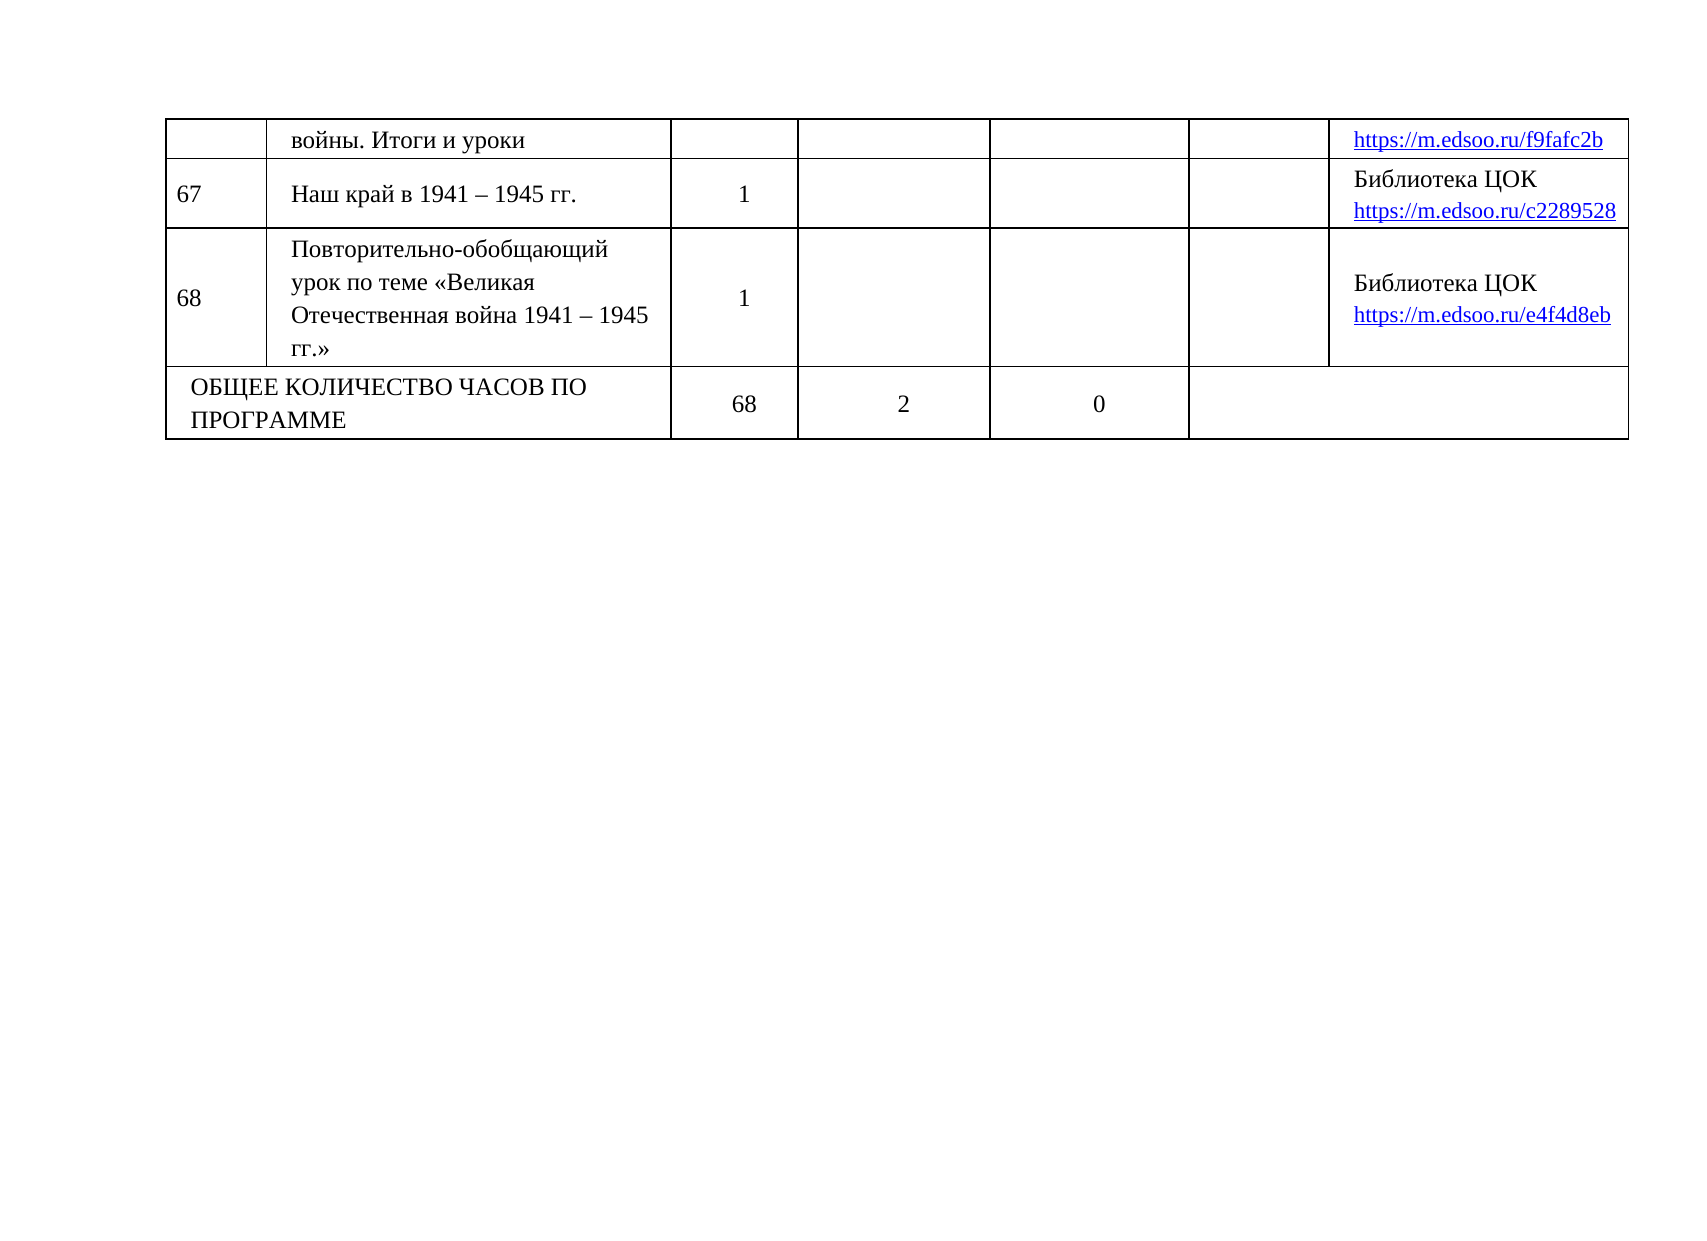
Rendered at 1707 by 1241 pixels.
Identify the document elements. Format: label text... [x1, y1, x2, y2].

table_cell 1 [672, 159, 797, 227]
table_cell [799, 159, 989, 227]
table_cell 0 [991, 367, 1188, 438]
table_cell [991, 120, 1188, 157]
table_cell [1190, 159, 1328, 227]
table_cell 66 [167, 120, 266, 157]
table_cell 67 [167, 159, 266, 227]
table_cell Библиотека ЦОК https://m.edsoo.ru/e4f4d8eb [1330, 229, 1628, 366]
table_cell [1330, 120, 1628, 157]
table_cell Повторительно-обобщающий урок по теме «Великая Отечественная война 1941 – 1945 гг.» [267, 229, 670, 366]
table_cell 68 [167, 229, 266, 366]
table_cell Библиотека ЦОК https://m.edsoo.ru/c2289528 [1330, 159, 1628, 227]
table_cell 1 [672, 229, 797, 366]
table_cell 68 [672, 367, 797, 438]
table_cell ОБЩЕЕ КОЛИЧЕСТВО ЧАСОВ ПО ПРОГРАММЕ [167, 367, 670, 438]
table_cell 2 [799, 367, 989, 438]
table_cell [799, 120, 989, 157]
table_cell [991, 229, 1188, 366]
table_cell [1190, 367, 1628, 438]
table_cell Наш край в 1941 – 1945 гг. [267, 159, 670, 227]
table_cell 1 [672, 120, 797, 157]
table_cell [267, 120, 670, 157]
table_cell [1190, 120, 1328, 157]
table_cell [799, 229, 989, 366]
table_cell [1190, 229, 1328, 366]
table_cell [991, 159, 1188, 227]
